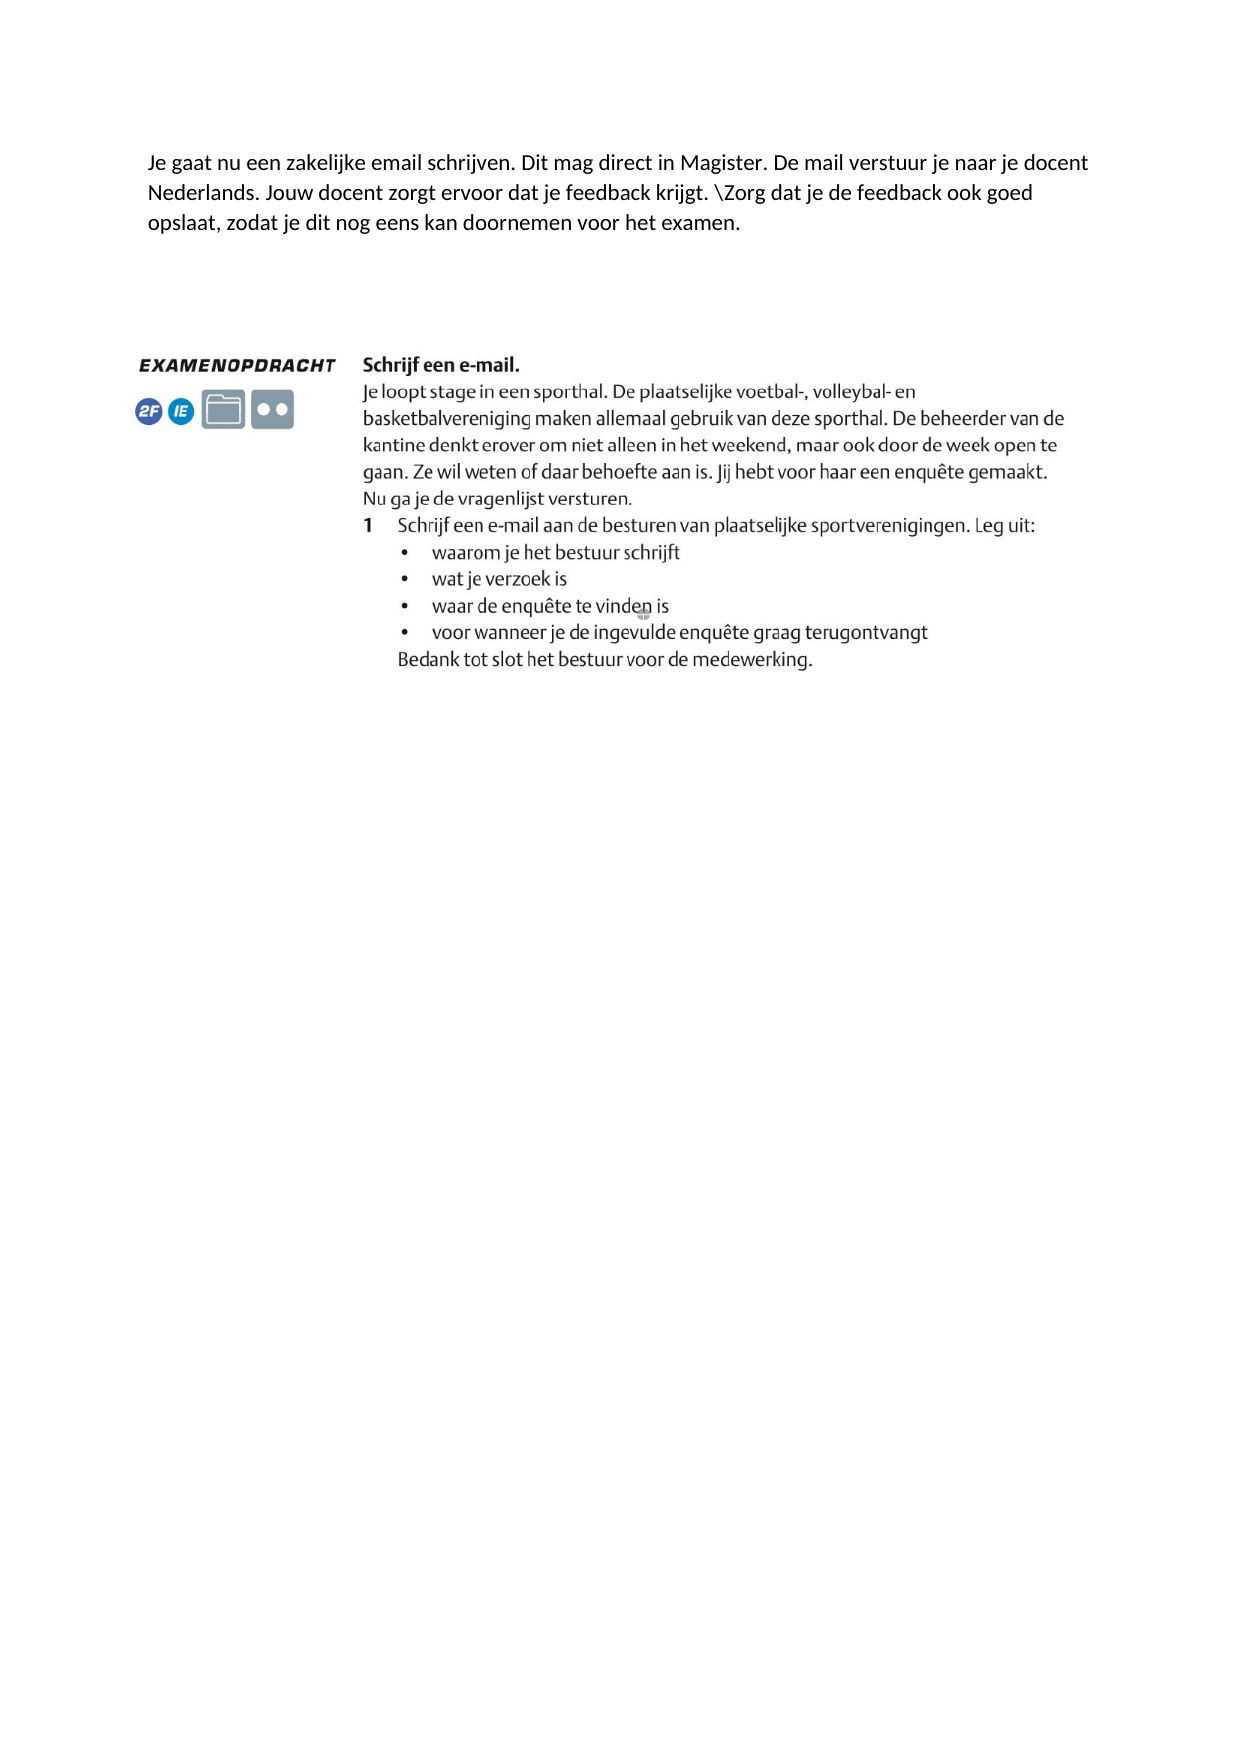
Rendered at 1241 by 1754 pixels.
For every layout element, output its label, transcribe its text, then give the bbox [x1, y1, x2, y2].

picture [131, 332, 1077, 676]
text Je gaat nu een zakelijke email schrijven. Dit mag direct in Magister. De mail verstuur je naar je docent Nederlands. Jouw docent zorgt ervoor dat je feedback krijgt. \Zorg dat je de feedback ook goed opslaat, zodat je dit nog eens kan doornemen voor het examen. [148, 148, 1093, 236]
